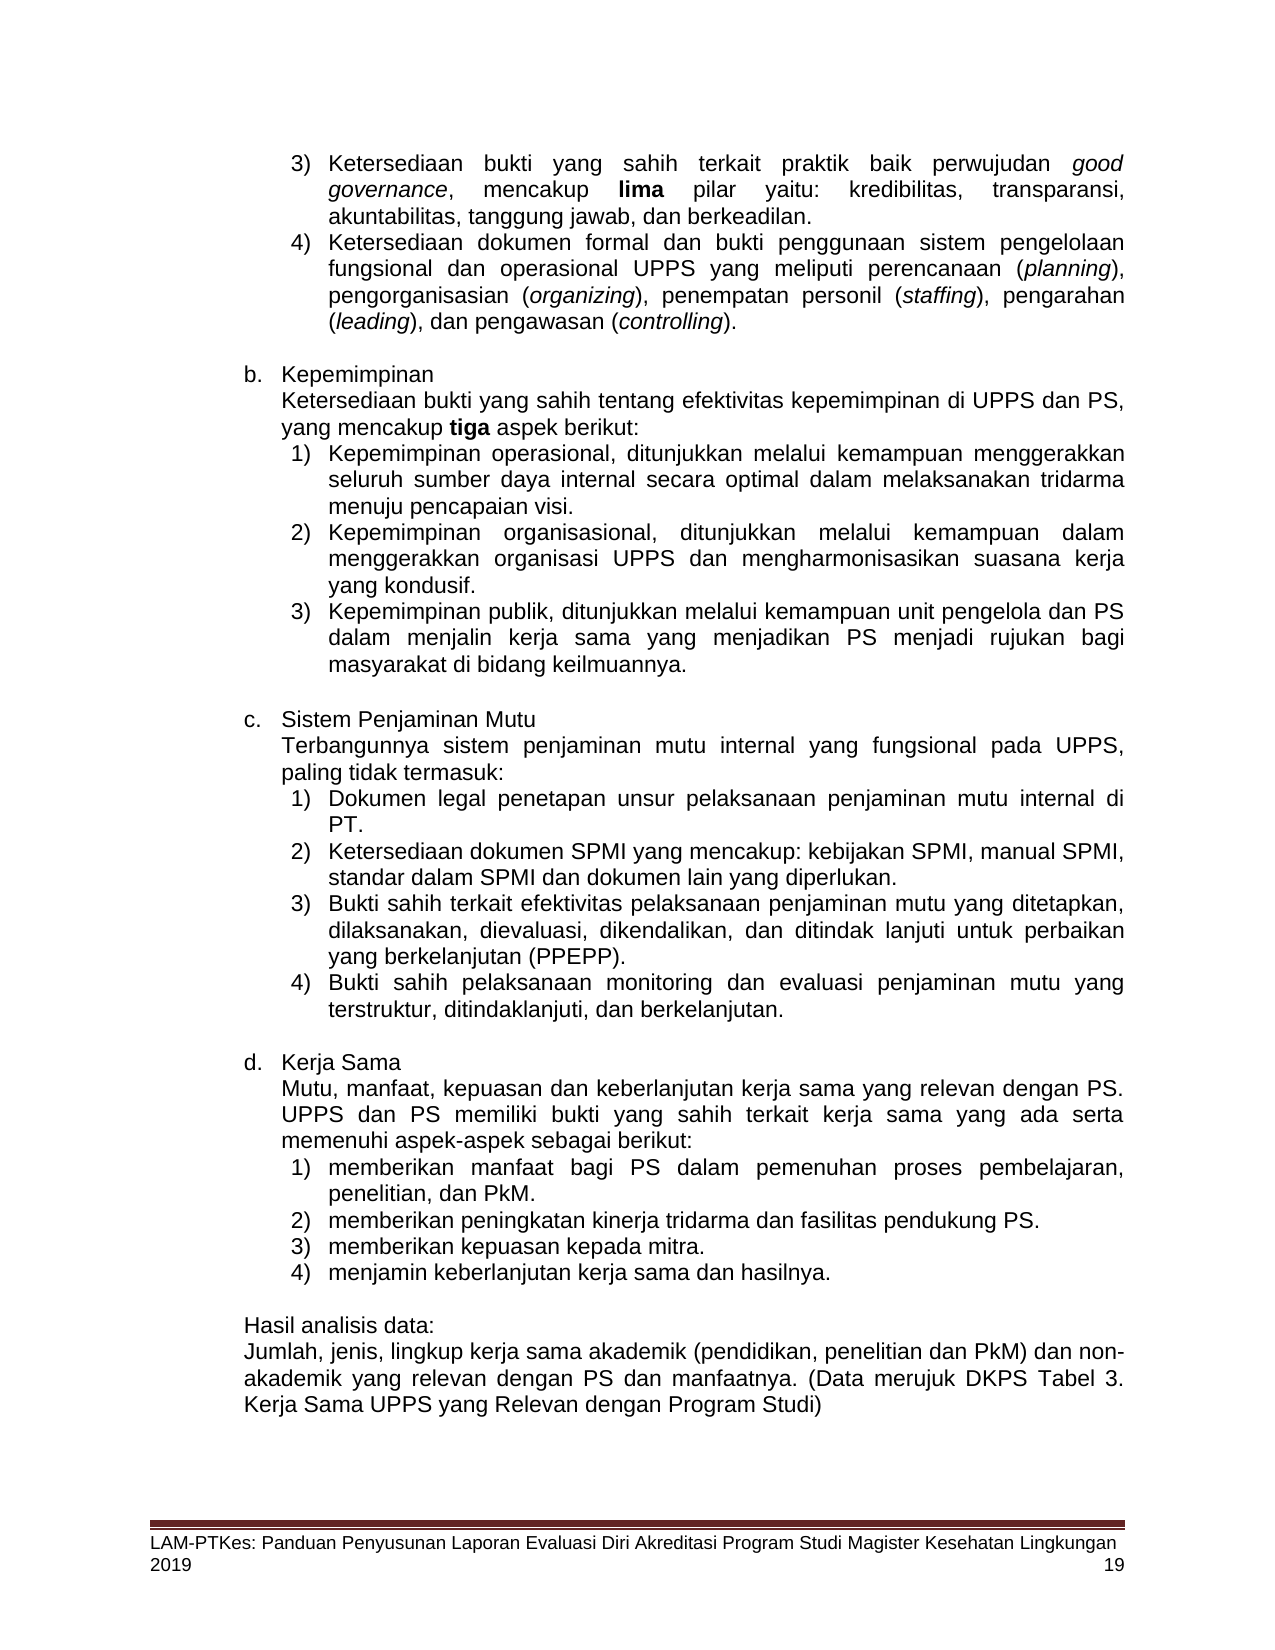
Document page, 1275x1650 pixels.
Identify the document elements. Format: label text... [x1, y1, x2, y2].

text Terbangunnya sistem penjaminan mutu internal yang fungsional pada UPPS, paling tidak termasuk: [281, 732, 1125, 785]
text Mutu, manfaat, kepuasan dan keberlanjutan kerja sama yang relevan dengan PS. UPPS dan PS memiliki bukti yang sahih terkait kerja sama yang ada serta memenuhi aspek-aspek sebagai berikut: [281, 1075, 1125, 1154]
list Bukti sahih terkait efektivitas pelaksanaan penjaminan mutu yang ditetapkan, dilaksanakan, dievaluasi, dikendalikan, dan ditindak lanjuti untuk perbaikan yang berkelanjutan (PPEPP). [291, 890, 1125, 969]
list Kepemimpinan publik, ditunjukkan melalui kemampuan unit pengelola dan PS dalam menjalin kerja sama yang menjadikan PS menjadi rujukan bagi masyarakat di bidang keilmuannya. [291, 598, 1125, 677]
list memberikan manfaat bagi PS dalam pemenuhan proses pembelajaran, penelitian, dan PkM. [291, 1154, 1125, 1207]
list Sistem Penjaminan Mutu [244, 706, 1125, 732]
list memberikan kepuasan kepada mitra. [291, 1233, 1125, 1259]
list Kepemimpinan [244, 361, 1125, 387]
list memberikan peningkatan kinerja tridarma dan fasilitas pendukung PS. [291, 1207, 1125, 1233]
list Dokumen legal penetapan unsur pelaksanaan penjaminan mutu internal di PT. [291, 785, 1125, 838]
list Bukti sahih pelaksanaan monitoring dan evaluasi penjaminan mutu yang terstruktur, ditindaklanjuti, dan berkelanjutan. [291, 969, 1125, 1022]
list Ketersediaan dokumen SPMI yang mencakup: kebijakan SPMI, manual SPMI, standar dalam SPMI dan dokumen lain yang diperlukan. [291, 838, 1125, 890]
text Hasil analisis data: [244, 1312, 1125, 1338]
list Ketersediaan bukti yang sahih terkait praktik baik perwujudan good governance, mencakup lima pilar yaitu: kredibilitas, transparansi, akuntabilitas, tanggung jawab, dan berkeadilan. [291, 150, 1125, 229]
list Kepemimpinan organisasional, ditunjukkan melalui kemampuan dalam menggerakkan organisasi UPPS dan mengharmonisasikan suasana kerja yang kondusif. [291, 519, 1125, 598]
list Kerja Sama [244, 1048, 1125, 1075]
text Ketersediaan bukti yang sahih tentang efektivitas kepemimpinan di UPPS dan PS, yang mencakup tiga aspek berikut: [281, 387, 1125, 440]
list menjamin keberlanjutan kerja sama dan hasilnya. [291, 1259, 1125, 1286]
list Ketersediaan dokumen formal dan bukti penggunaan sistem pengelolaan fungsional dan operasional UPPS yang meliputi perencanaan (planning), pengorganisasian (organizing), penempatan personil (staffing), pengarahan (leading), dan pengawasan (controlling). [291, 229, 1125, 334]
list Kepemimpinan operasional, ditunjukkan melalui kemampuan menggerakkan seluruh sumber daya internal secara optimal dalam melaksanakan tridarma menuju pencapaian visi. [291, 440, 1125, 519]
text Jumlah, jenis, lingkup kerja sama akademik (pendidikan, penelitian dan PkM) dan non-akademik yang relevan dengan PS dan manfaatnya. (Data merujuk DKPS Tabel 3. Kerja Sama UPPS yang Relevan dengan Program Studi) [244, 1338, 1125, 1417]
